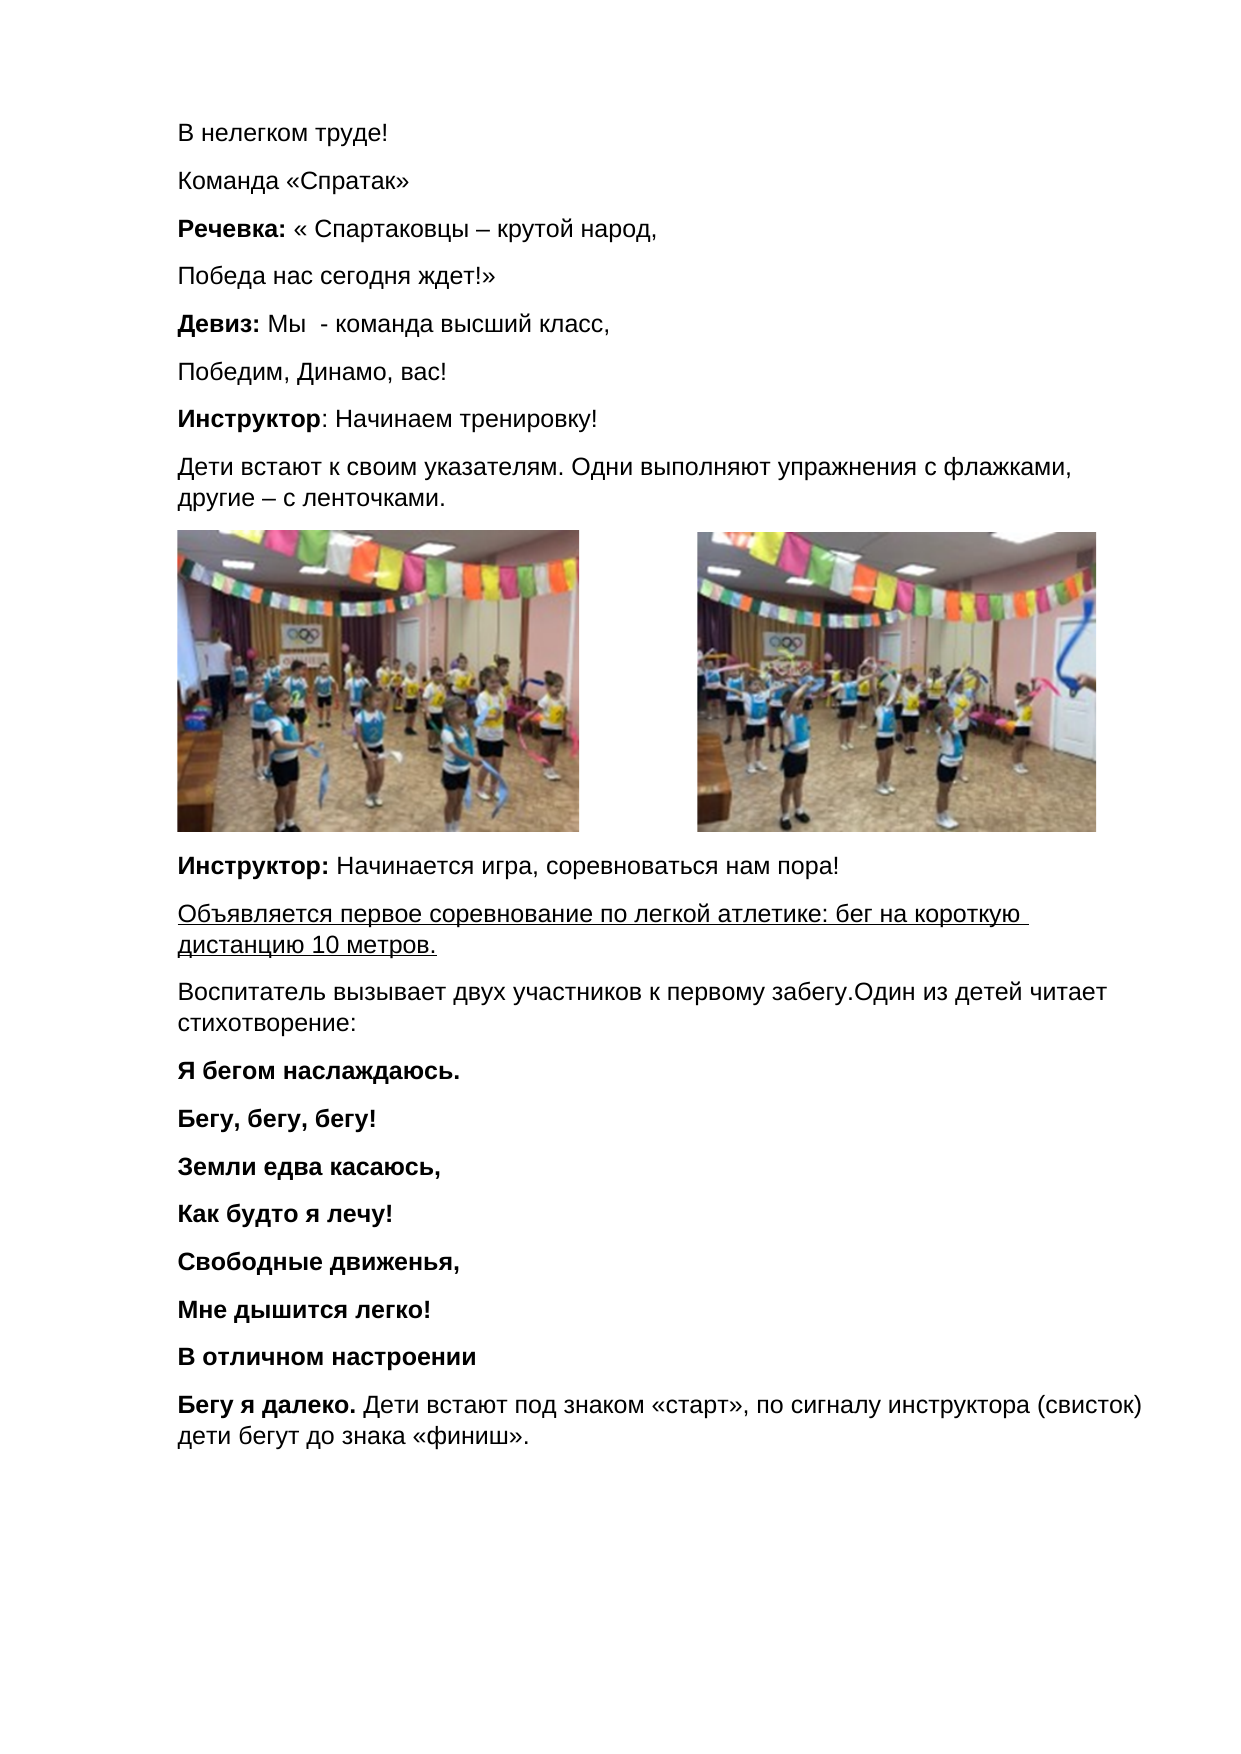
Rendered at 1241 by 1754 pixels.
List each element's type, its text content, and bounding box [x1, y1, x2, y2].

text В нелегком труде! [177, 118, 1152, 147]
text Бегу я далеко. Дети встают под знаком «старт», по сигналу инструктора (свисток) дети бегут до знака «финиш». [177, 1390, 1152, 1450]
text Команда «Спратак» [177, 166, 1152, 194]
text Земли едва касаюсь, [177, 1151, 1152, 1180]
text Дети встают к своим указателям. Одни выполняют упражнения с флажками, другие – с ленточками. [177, 452, 1152, 512]
text Инструктор: Начинаем тренировку! [177, 404, 1152, 433]
text Я бегом наслаждаюсь. [177, 1056, 1152, 1085]
text Бегу, бегу, бегу! [177, 1104, 1152, 1132]
text Свободные движенья, [177, 1247, 1152, 1276]
picture [697, 532, 1097, 832]
text Объявляется первое соревнование по легкой атлетике: бег на короткую дистанцию 10 метров. [177, 898, 1152, 958]
text Речевка: « Спартаковцы – крутой народ, [177, 213, 1152, 242]
text Девиз: Мы - команда высший класс, [177, 309, 1152, 338]
text В отличном настроении [177, 1342, 1152, 1371]
text Победим, Динамо, вас! [177, 357, 1152, 385]
text Воспитатель вызывает двух участников к первому забегу.Один из детей читает стихотворение: [177, 977, 1152, 1037]
picture [177, 530, 580, 832]
text Мне дышится легко! [177, 1294, 1152, 1323]
text Победа нас сегодня ждет!» [177, 261, 1152, 290]
text Инструктор: Начинается игра, соревноваться нам пора! [177, 851, 1152, 879]
text Как будто я лечу! [177, 1199, 1152, 1228]
